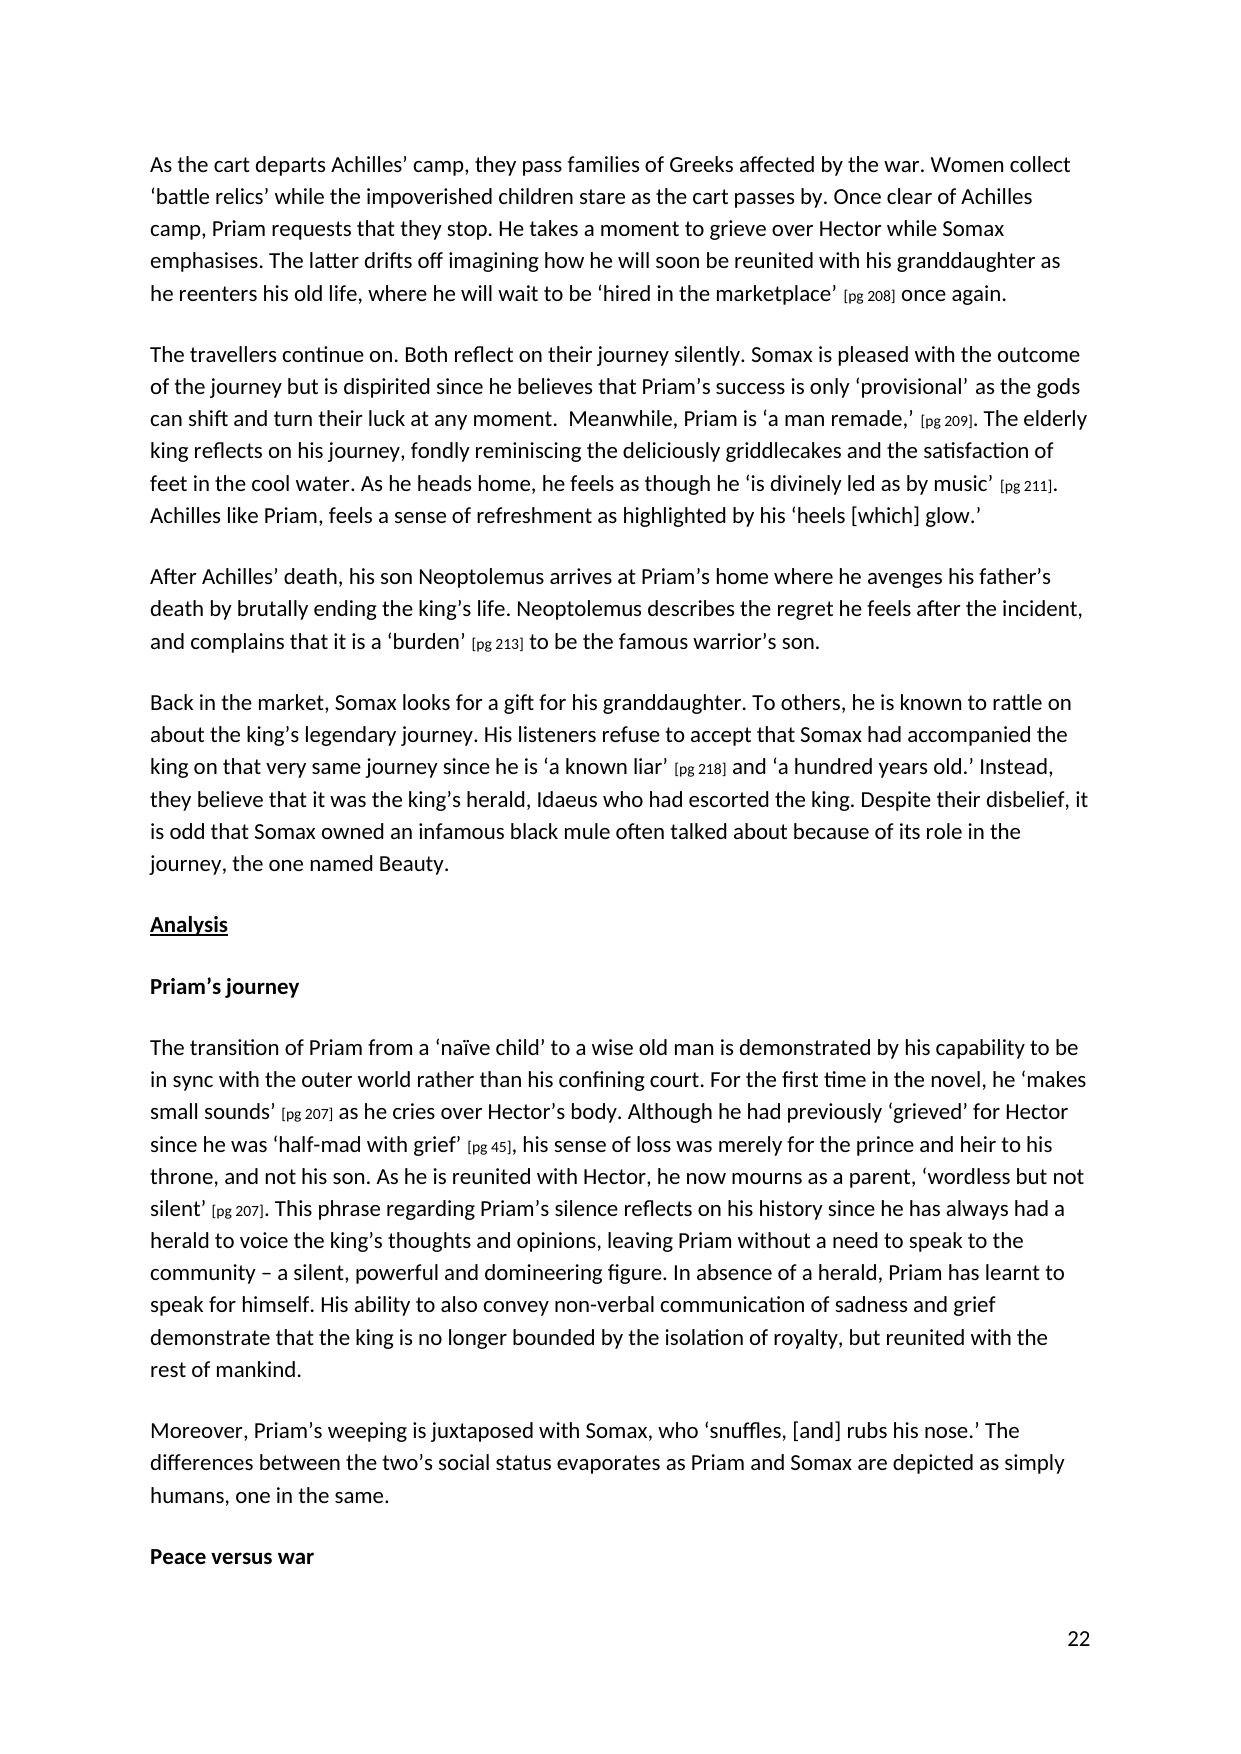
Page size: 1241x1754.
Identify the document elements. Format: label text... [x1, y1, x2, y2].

text Analysis [150, 910, 1090, 938]
text The transition of Priam from a ‘naïve child’ to a wise old man is demonstrated by his capability to be in sync with the outer world rather than his confining court. For the first time in the novel, he ‘makes small sounds’ [pg 207] as he cries over Hector’s body. Although he had previously ‘grieved’ for Hector since he was ‘half-mad with grief’ [pg 45], his sense of loss was merely for the prince and heir to his throne, and not his son. As he is reunited with Hector, he now mourns as a parent, ‘wordless but not silent’ [pg 207]. This phrase regarding Priam’s silence reflects on his history since he has always had a herald to voice the king’s thoughts and opinions, leaving Priam without a need to speak to the community – a silent, powerful and domineering figure. In absence of a herald, Priam has learnt to speak for himself. His ability to also convey non-verbal communication of sadness and grief demonstrate that the king is no longer bounded by the isolation of royalty, but reunited with the rest of mankind. [150, 1033, 1090, 1383]
text Priam’s journey [150, 972, 1090, 1000]
text As the cart departs Achilles’ camp, they pass families of Greeks affected by the war. Women collect ‘battle relics’ while the impoverished children stare as the cart passes by. Once clear of Achilles camp, Priam requests that they stop. He takes a moment to grieve over Hector while Somax emphasises. The latter drifts off imagining how he will soon be reunited with his granddaughter as he reenters his old life, where he will wait to be ‘hired in the marketplace’ [pg 208] once again. [150, 150, 1090, 307]
text Peace versus war [150, 1542, 1090, 1570]
text After Achilles’ death, his son Neoptolemus arrives at Priam’s home where he avenges his father’s death by brutally ending the king’s life. Neoptolemus describes the regret he feels after the incident, and complains that it is a ‘burden’ [pg 213] to be the famous warrior’s son. [150, 562, 1090, 655]
text The travellers continue on. Both reflect on their journey silently. Somax is pleased with the outcome of the journey but is dispirited since he believes that Priam’s success is only ‘provisional’ as the gods can shift and turn their luck at any moment. Meanwhile, Priam is ‘a man remade,’ [pg 209]. The elderly king reflects on his journey, fondly reminiscing the deliciously griddlecakes and the satisfaction of feet in the cool water. As he heads home, he feels as though he ‘is divinely led as by music’ [pg 211]. Achilles like Priam, feels a sense of refreshment as highlighted by his ‘heels [which] glow.’ [150, 340, 1090, 529]
text Moreover, Priam’s weeping is juxtaposed with Somax, who ‘snuffles, [and] rubs his nose.’ The differences between the two’s social status evaporates as Priam and Somax are depicted as simply humans, one in the same. [150, 1416, 1090, 1509]
text Back in the market, Somax looks for a gift for his granddaughter. To others, he is known to rattle on about the king’s legendary journey. His listeners refuse to accept that Somax had accompanied the king on that very same journey since he is ‘a known liar’ [pg 218] and ‘a hundred years old.’ Instead, they believe that it was the king’s herald, Idaeus who had escorted the king. Despite their disbelief, it is odd that Somax owned an infamous black mule often talked about because of its role in the journey, the one named Beauty. [150, 688, 1090, 877]
